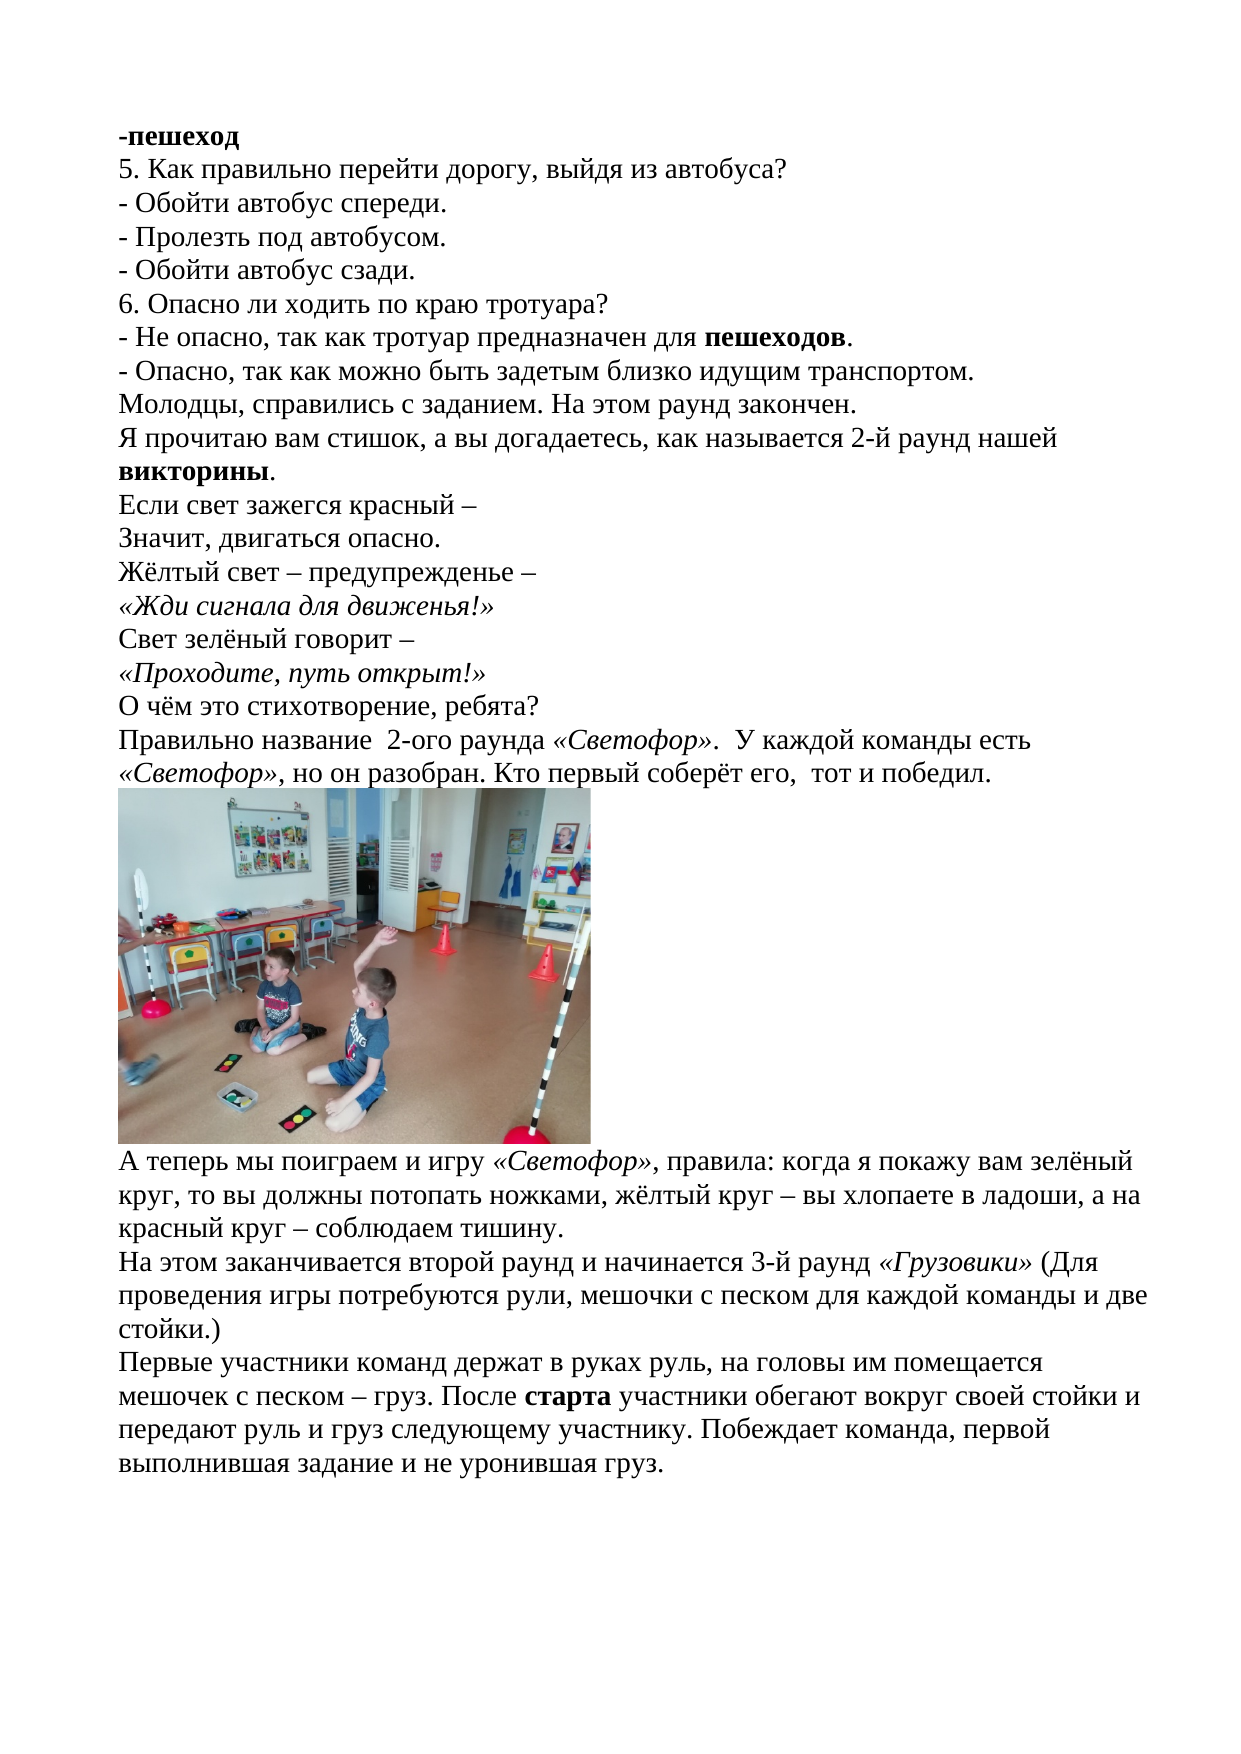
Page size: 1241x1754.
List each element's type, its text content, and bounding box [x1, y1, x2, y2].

text Я прочитаю вам стишок, а вы догадаетесь, как называется 2-й раунд нашей викторины. [118, 420, 1152, 487]
text А теперь мы поиграем и игру «Светофор», правила: когда я покажу вам зелёный круг, то вы должны потопать ножками, жёлтый круг – вы хлопаете в ладоши, а на красный круг – соблюдаем тишину. [118, 1143, 1152, 1244]
picture [118, 788, 591, 1144]
text -пешеход [118, 118, 1152, 152]
text 5. Как правильно перейти дорогу, выйдя из автобуса? [118, 152, 1152, 185]
text Жёлтый свет – предупрежденье – [118, 554, 1152, 588]
text Значит, двигаться опасно. [118, 521, 1152, 554]
text 6. Опасно ли ходить по краю тротуара? [118, 286, 1152, 319]
text На этом заканчивается второй раунд и начинается 3-й раунд «Грузовики» (Для проведения игры потребуются рули, мешочки с песком для каждой команды и две стойки.) [118, 1244, 1152, 1344]
text Молодцы, справились с заданием. На этом раунд закончен. [118, 386, 1152, 420]
text - Обойти автобус сзади. [118, 252, 1152, 286]
text - Пролезть под автобусом. [118, 219, 1152, 252]
text «Проходите, путь открыт!» [118, 655, 1152, 688]
text Первые участники команд держат в руках руль, на головы им помещается мешочек с песком – груз. После старта участники обегают вокруг своей стойки и передают руль и груз следующему участнику. Побеждает команда, первой выполнившая задание и не уронившая груз. [118, 1344, 1152, 1479]
text Если свет зажегся красный – [118, 487, 1152, 521]
text - Обойти автобус спереди. [118, 185, 1152, 219]
text О чём это стихотворение, ребята? [118, 688, 1152, 722]
text - Не опасно, так как тротуар предназначен для пешеходов. [118, 319, 1152, 353]
text - Опасно, так как можно быть задетым близко идущим транспортом. [118, 353, 1152, 386]
text Правильно название 2-ого раунда «Светофор». У каждой команды есть «Светофор», но он разобран. Кто первый соберёт его, тот и победил. [118, 722, 1152, 789]
text «Жди сигнала для движенья!» [118, 588, 1152, 621]
text Свет зелёный говорит – [118, 621, 1152, 655]
